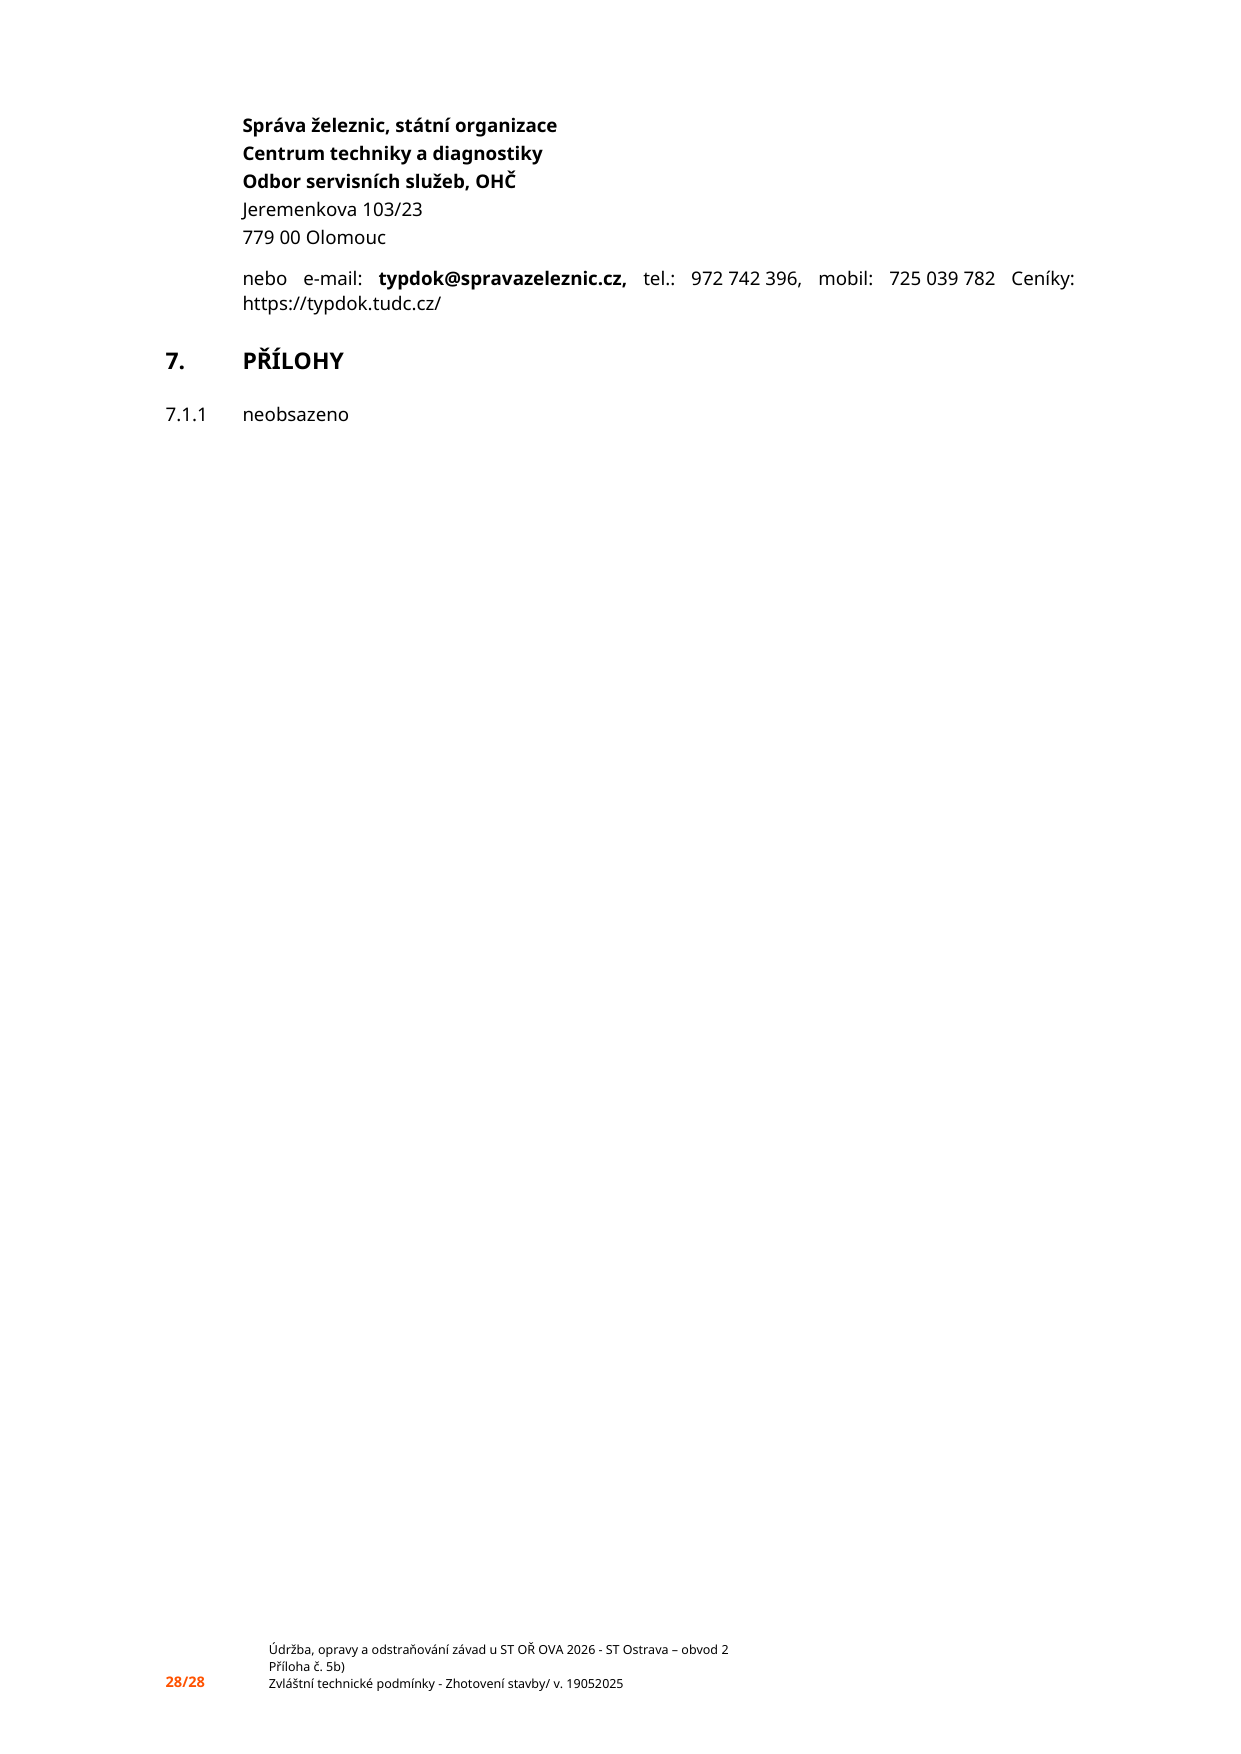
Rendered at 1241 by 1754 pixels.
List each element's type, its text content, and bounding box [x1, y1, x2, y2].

text Jeremenkova 103/23 [242, 196, 1075, 222]
text 779 00 Olomouc [242, 224, 1075, 250]
text Správa železnic, státní organizace [242, 112, 1075, 138]
text PŘÍLOHY [165, 345, 1075, 376]
text Odbor servisních služeb, OHČ [242, 168, 1075, 194]
text nebo e-mail: typdok@spravazeleznic.cz, tel.: 972 742 396, mobil: 725 039 782 Ceníky: https://typdok.tudc.cz/ [242, 265, 1075, 316]
text neobsazeno [165, 402, 1075, 427]
text Centrum techniky a diagnostiky [242, 140, 1075, 166]
